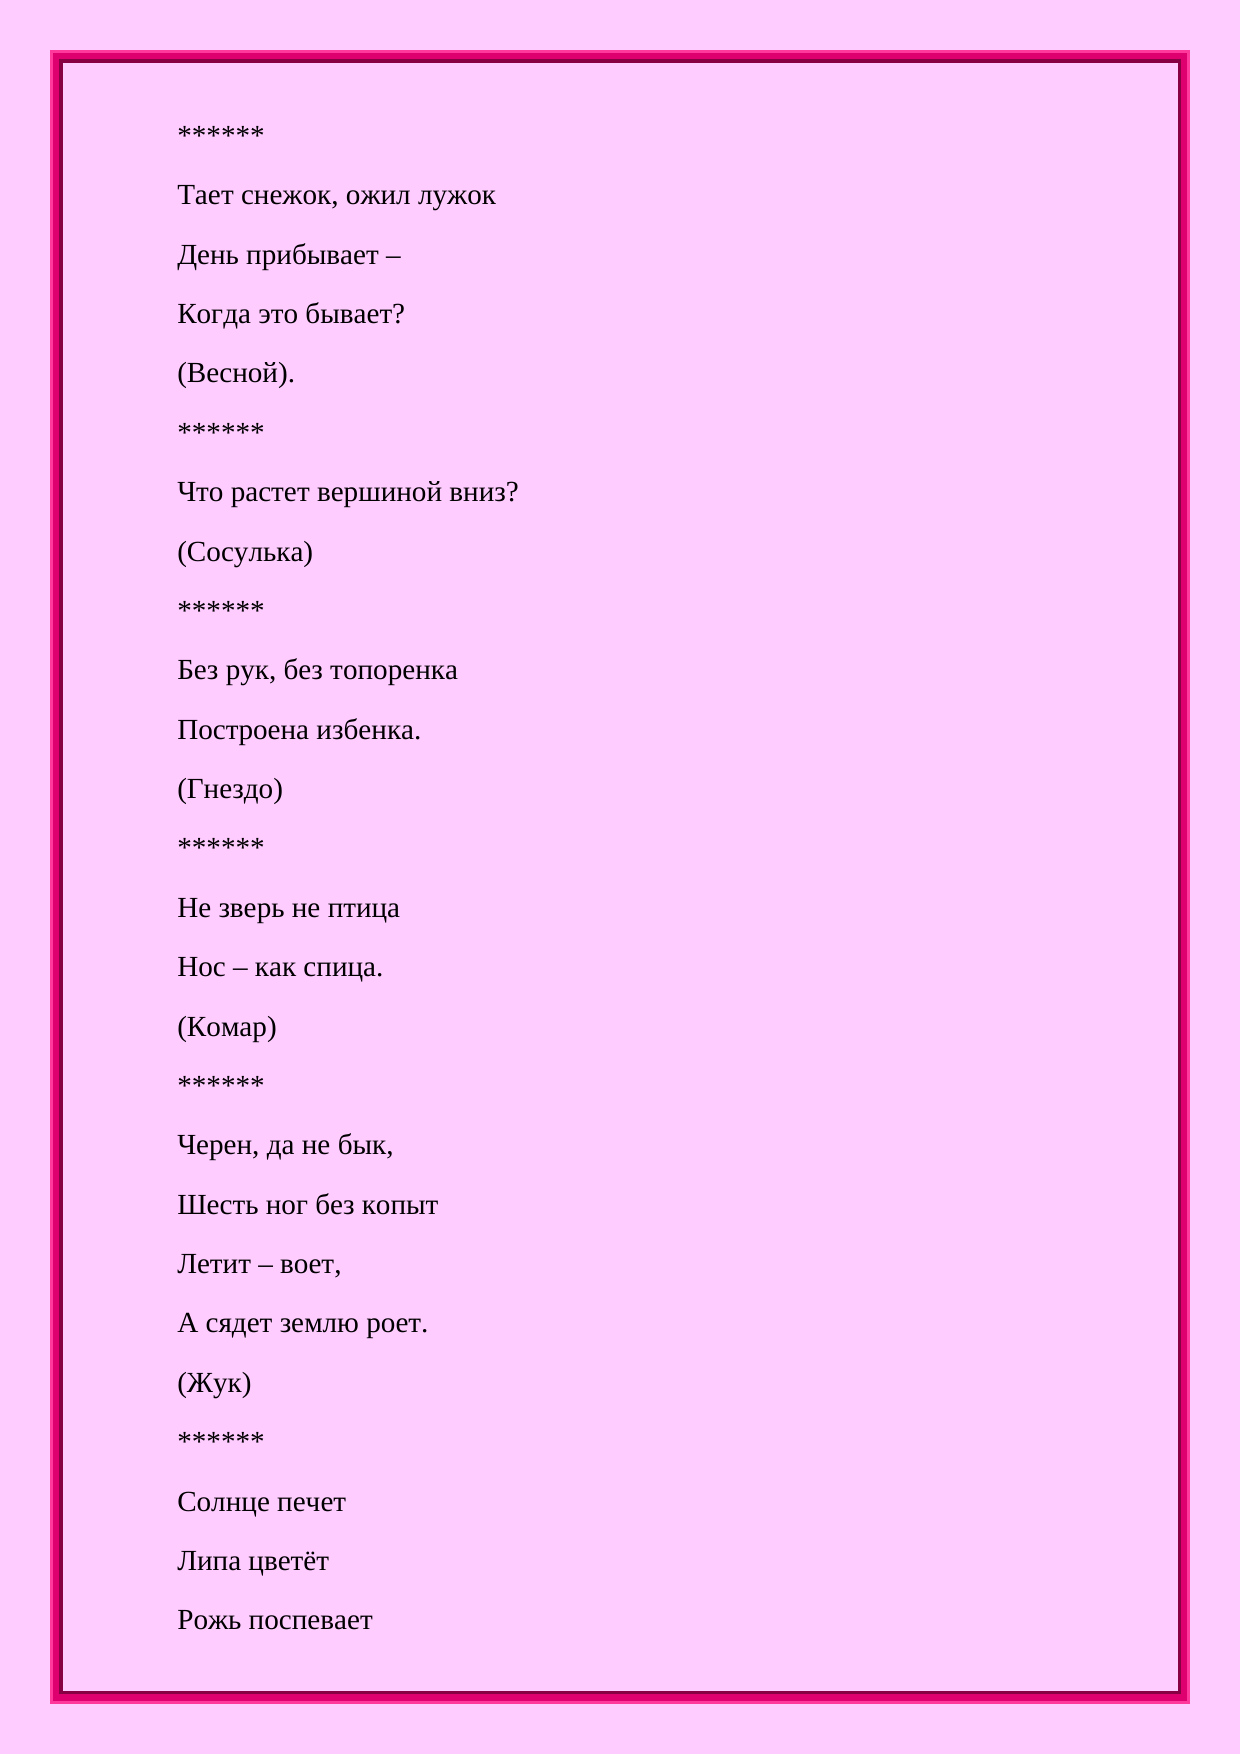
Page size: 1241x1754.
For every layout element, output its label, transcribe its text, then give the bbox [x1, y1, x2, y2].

text ****** [177, 593, 1152, 627]
text Тает снежок, ожил лужок [177, 177, 1152, 211]
text (Комар) [177, 1009, 1152, 1042]
text ****** [177, 1424, 1152, 1458]
text Что растет вершиной вниз? [177, 474, 1152, 508]
text Рожь поспевает [177, 1602, 1152, 1636]
text Черен, да не бык, [177, 1127, 1152, 1161]
text Построена избенка. [177, 712, 1152, 745]
text ****** [177, 415, 1152, 448]
text А сядет землю роет. [177, 1306, 1152, 1339]
text Шесть ног без копыт [177, 1187, 1152, 1220]
text (Сосулька) [177, 534, 1152, 567]
text Нос – как спица. [177, 949, 1152, 983]
text Солнце печет [177, 1484, 1152, 1517]
text Липа цветёт [177, 1543, 1152, 1577]
text (Весной). [177, 356, 1152, 389]
text День прибывает – [177, 237, 1152, 270]
text Без рук, без топоренка [177, 652, 1152, 686]
text Летит – воет, [177, 1246, 1152, 1280]
text Не зверь не птица [177, 890, 1152, 923]
text Когда это бывает? [177, 296, 1152, 330]
text ****** [177, 1068, 1152, 1102]
text (Гнездо) [177, 771, 1152, 805]
text ****** [177, 118, 1152, 152]
text ****** [177, 831, 1152, 864]
text (Жук) [177, 1365, 1152, 1398]
